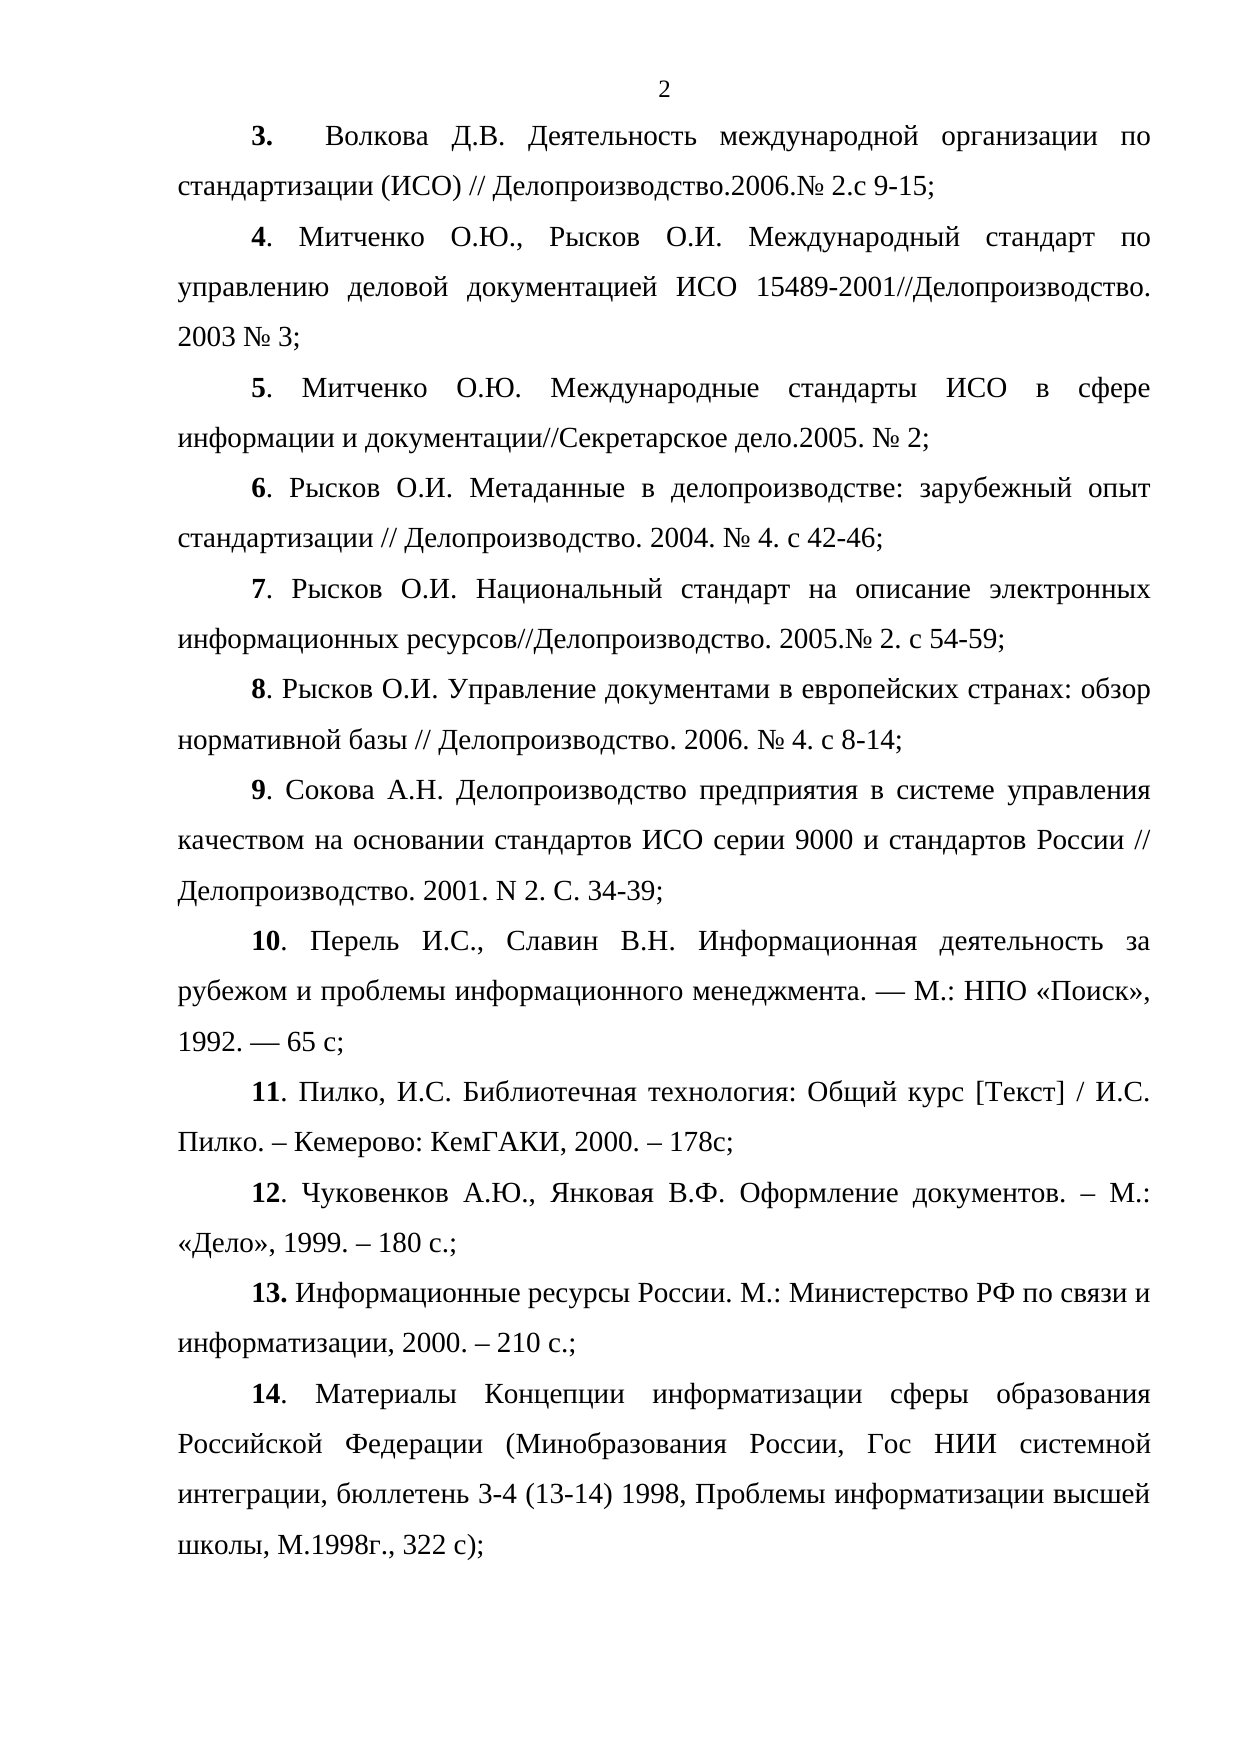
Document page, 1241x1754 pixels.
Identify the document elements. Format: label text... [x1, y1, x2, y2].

text 6. Рысков О.И. Метаданные в делопроизводстве: зарубежный опыт стандартизации // Делопроизводство. 2004. № 4. с 42-46; [177, 470, 1152, 554]
text 13. Информационные ресурсы России. М.: Министерство РФ по связи и информатизации, 2000. – 210 с.; [177, 1275, 1152, 1359]
text 7. Рысков О.И. Национальный стандарт на описание электронных информационных ресурсов//Делопроизводство. 2005.№ 2. с 54-59; [177, 571, 1152, 655]
text 14. Материалы Концепции информатизации сферы образования Российской Федерации (Минобразования России, Гос НИИ системной интеграции, бюллетень 3-4 (13-14) 1998, Проблемы информатизации высшей школы, М.1998г., 322 с); [177, 1376, 1152, 1560]
text 5. Митченко О.Ю. Международные стандарты ИСО в сфере информации и документации//Секретарское дело.2005. № 2; [177, 370, 1152, 453]
text 12. Чуковенков А.Ю., Янковая В.Ф. Оформление документов. – М.: «Дело», 1999. – 180 с.; [177, 1175, 1152, 1258]
list Волкова Д.В. Деятельность международной организации по стандартизации (ИСО) // Делопроизводство.2006.№ 2.с 9-15; [177, 118, 1152, 202]
text 8. Рысков О.И. Управление документами в европейских странах: обзор нормативной базы // Делопроизводство. 2006. № 4. с 8-14; [177, 672, 1152, 755]
text 10. Перель И.С., Славин В.Н. Информационная деятельность за рубежом и проблемы информационного менеджмента. — М.: НПО «Поиск», 1992. — 65 с; [177, 923, 1152, 1057]
text 9. Сокова А.Н. Делопроизводство предприятия в системе управления качеством на основании стандартов ИСО серии 9000 и стандартов России // Делопроизводство. 2001. N 2. С. 34-39; [177, 772, 1152, 906]
text 4. Митченко О.Ю., Рысков О.И. Международный стандарт по управлению деловой документацией ИСО 15489-2001//Делопроизводство. 2003 № 3; [177, 219, 1152, 353]
text 11. Пилко, И.С. Библиотечная технология: Общий курс [Текст] / И.С. Пилко. – Кемерово: КемГАКИ, 2000. – 178с; [177, 1074, 1152, 1158]
